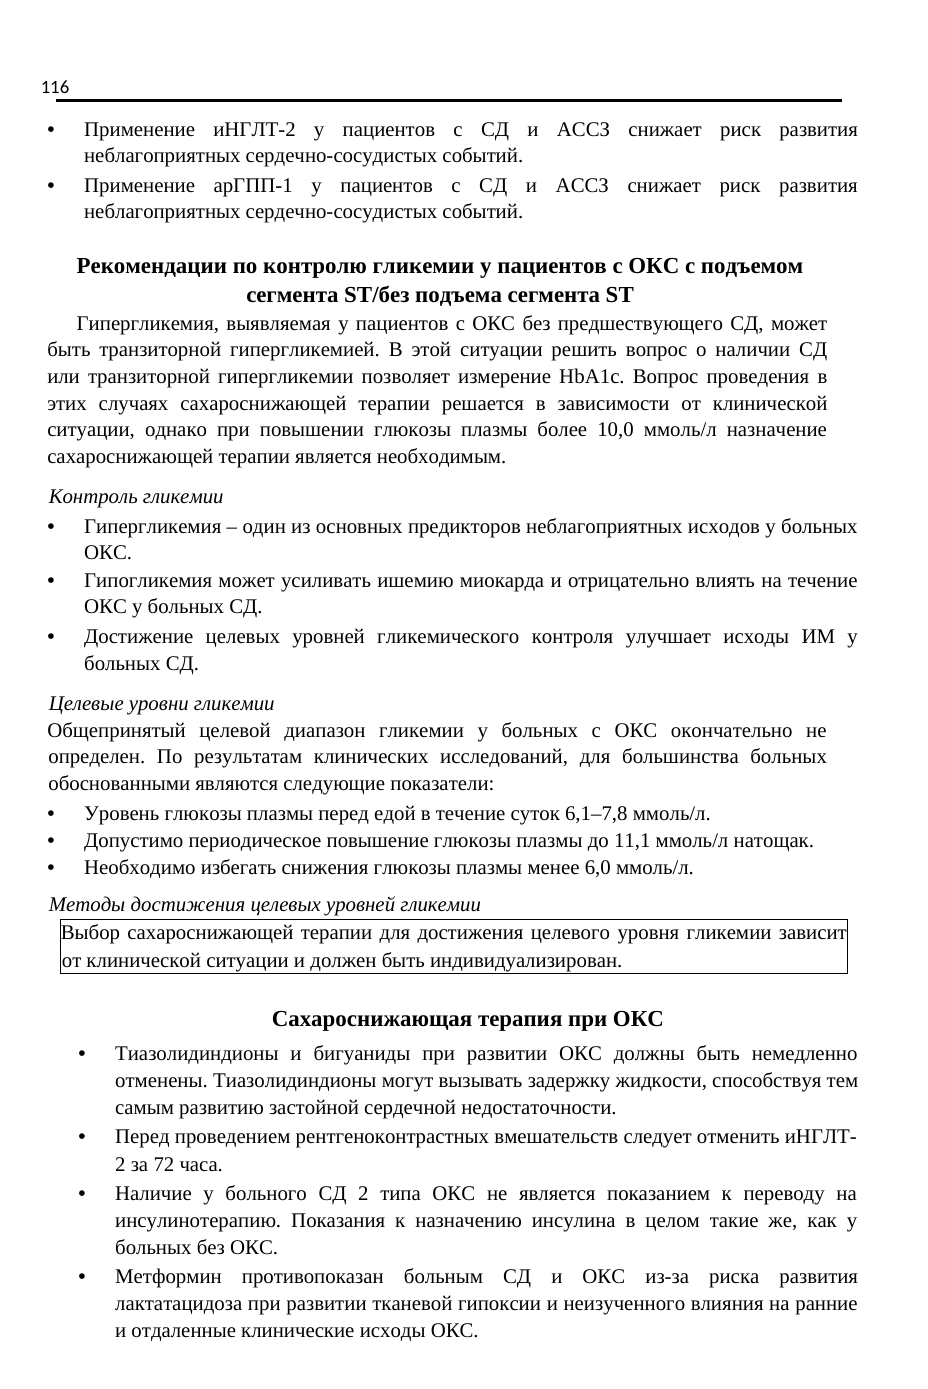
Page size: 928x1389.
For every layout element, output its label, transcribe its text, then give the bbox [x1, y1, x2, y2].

text Методы достижения целевых уровней гликемии [48, 892, 859, 916]
list Тиазолидиндионы и бигуаниды при развитии ОКС должны быть немедленно отменены. Тиазолидиндионы могут вызывать задержку жидкости, способствуя тем самым развитию застойной сердечной недостаточности. [78, 1041, 859, 1119]
list Метформин противопоказан больным СД и ОКС из-за риска развития лактатацидоза при развитии тканевой гипоксии и неизученного влияния на ранние и отдаленные клинические исходы ОКС. [78, 1264, 859, 1342]
text Целевые уровни гликемии [48, 691, 859, 714]
text Выбор сахароснижающей терапии для достижения целевого уровня гликемии зависит от клинической ситуации и должен быть индивидуализирован. [61, 920, 847, 973]
text Контроль гликемии [48, 484, 859, 508]
list Перед проведением рентгеноконтрастных вмешательств следует отменить иНГЛТ- [78, 1124, 859, 1148]
text Гипергликемия, выявляемая у пациентов с ОКС без предшествующего СД, может быть транзиторной гипергликемией. В этой ситуации решить вопрос о наличии СД или транзиторной гипергликемии позволяет измерение HbA1c. Вопрос проведения в этих случаях сахароснижающей терапии решается в зависимости от клинической ситуации, однако при повышении глюкозы плазмы более 10,0 ммоль/л назначение сахароснижающей терапии является необходимым. [47, 311, 828, 468]
list Гипергликемия – один из основных предикторов неблагоприятных исходов у больных ОКС. [47, 513, 859, 564]
list Применение арГПП-1 у пациентов с СД и АССЗ снижает риск развития неблагоприятных сердечно-сосудистых событий. [47, 172, 859, 223]
list Уровень глюкозы плазмы перед едой в течение суток 6,1–7,8 ммоль/л. [47, 801, 859, 825]
list Наличие у больного СД 2 типа ОКС не является показанием к переводу на инсулинотерапию. Показания к назначению инсулина в целом такие же, как у больных без ОКС. [78, 1181, 859, 1259]
list Достижение целевых уровней гликемического контроля улучшает исходы ИМ у больных СД. [47, 624, 859, 674]
list Применение иНГЛТ-2 у пациентов с СД и АССЗ снижает риск развития неблагоприятных сердечно-сосудистых событий. [47, 116, 859, 167]
list Гипогликемия может усиливать ишемию миокарда и отрицательно влиять на течение ОКС у больных СД. [47, 567, 859, 618]
list Необходимо избегать снижения глюкозы плазмы менее 6,0 ммоль/л. [47, 855, 859, 879]
subtitle Рекомендации по контролю гликемии у пациентов с ОКС с подъемом сегмента ST/без подъема сегмента ST [76, 252, 865, 308]
subtitle Cахароснижающая терапия при ОКС [60, 1005, 876, 1031]
text Общепринятый целевой диапазон гликемии у больных с ОКС окончательно не определен. По результатам клинических исследований, для большинства больных обоснованными являются следующие показатели: [47, 718, 828, 795]
text 2 за 72 часа. [115, 1152, 859, 1176]
list Допустимо периодическое повышение глюкозы плазмы до 11,1 ммоль/л натощак. [47, 828, 859, 852]
